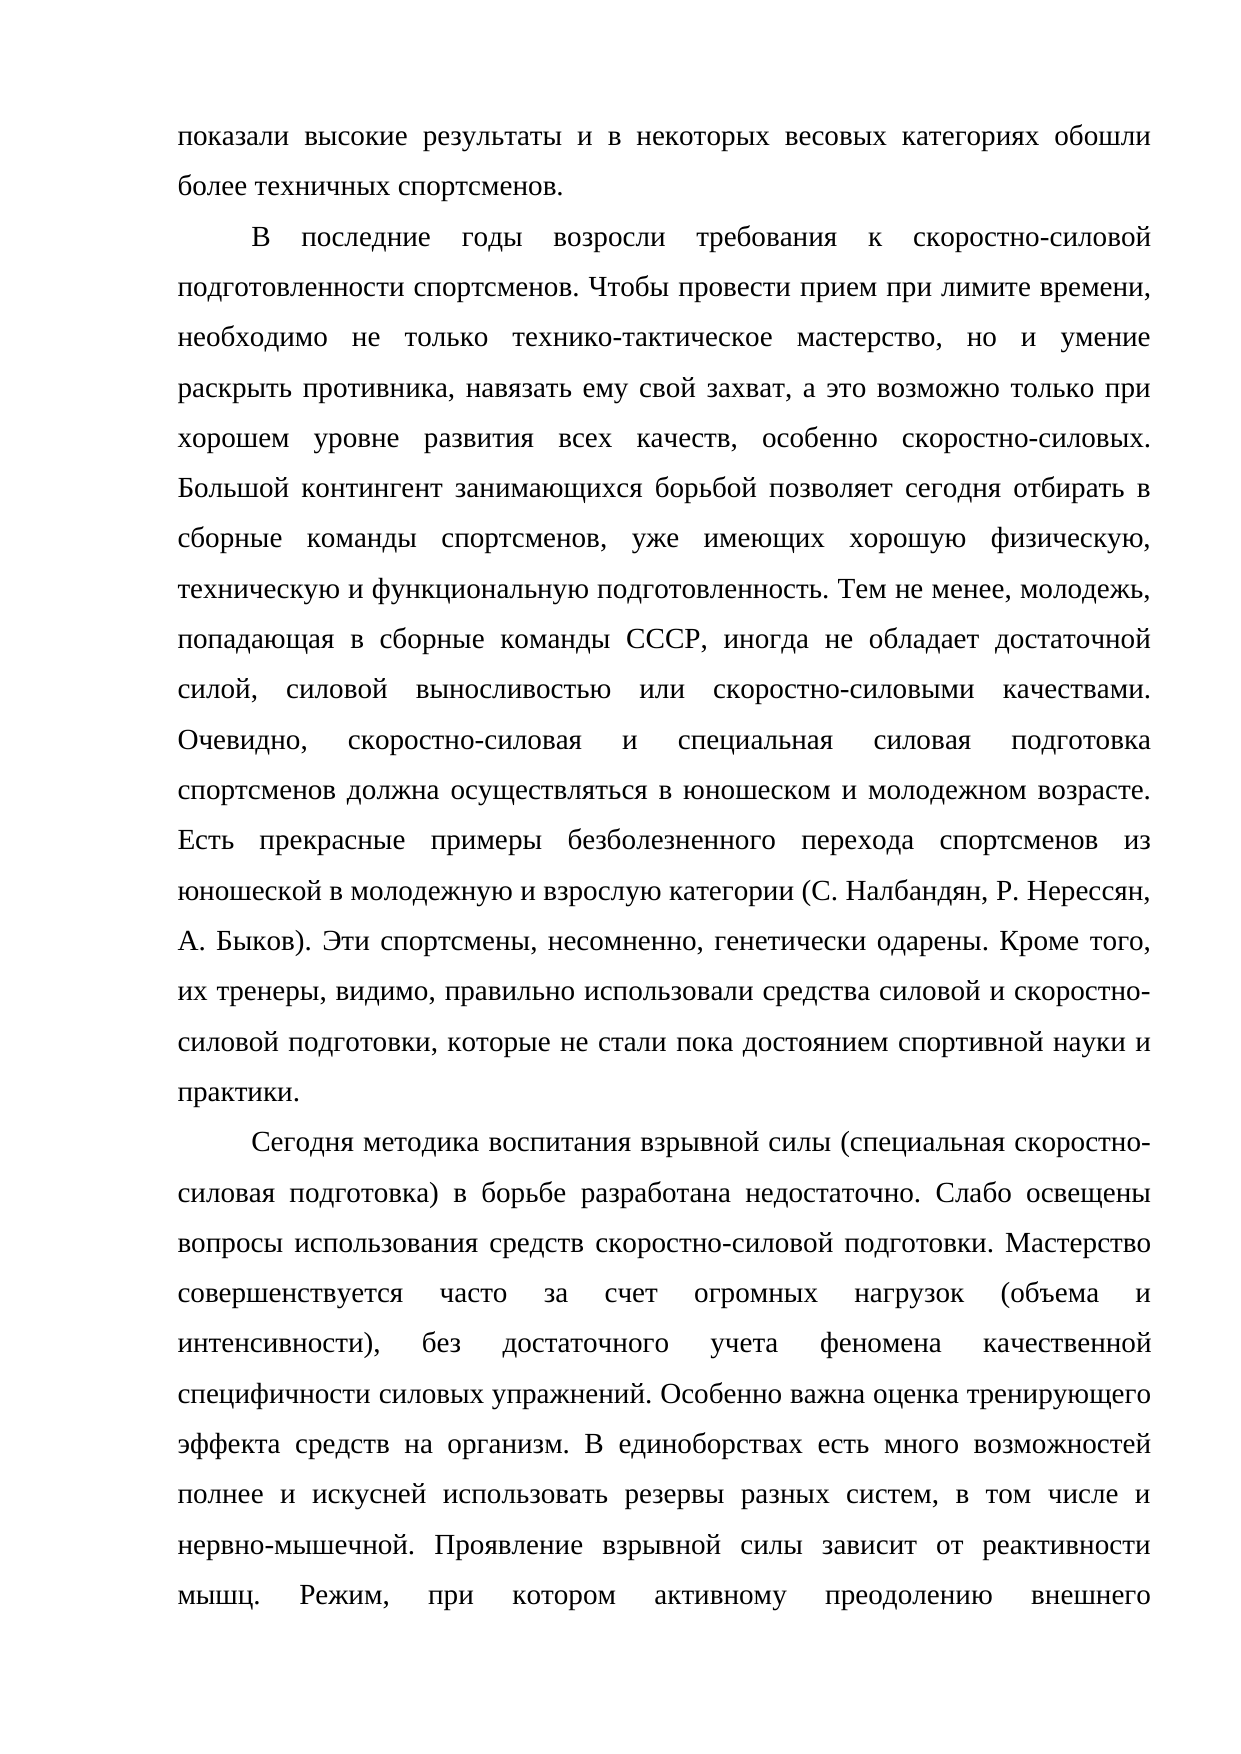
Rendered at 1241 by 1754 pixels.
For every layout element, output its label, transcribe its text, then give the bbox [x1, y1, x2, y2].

text В последние годы возросли требования к скоростно-силовой подготовленности спортсменов. Чтобы провести прием при лимите времени, необходимо не только технико-тактическое мастерство, но и умение раскрыть противника, навязать ему свой захват, а это возможно только при хорошем уровне развития всех качеств, особенно скоростно-силовых. Большой контингент занимающихся борьбой позволяет сегодня отбирать в сборные команды спортсменов, уже имеющих хорошую физическую, техническую и функциональную подготовленность. Тем не менее, молодежь, попадающая в сборные команды СССР, иногда не обладает достаточной силой, силовой выносливостью или скоростно-силовыми качествами. Очевидно, скоростно-силовая и специальная силовая подготовка спортсменов должна осуществляться в юношеском и молодежном возрасте. Есть прекрасные примеры безболезненного перехода спортсменов из юношеской в молодежную и взрослую категории (С. Налбандян, Р. Нерессян, А. Быков). Эти спортсмены, несомненно, генетически одарены. Кроме того, их тренеры, видимо, правильно использовали средства силовой и скоростно-силовой подготовки, которые не стали пока достоянием спортивной науки и практики. [177, 219, 1152, 1108]
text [177, 1124, 1152, 1611]
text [177, 118, 1152, 202]
